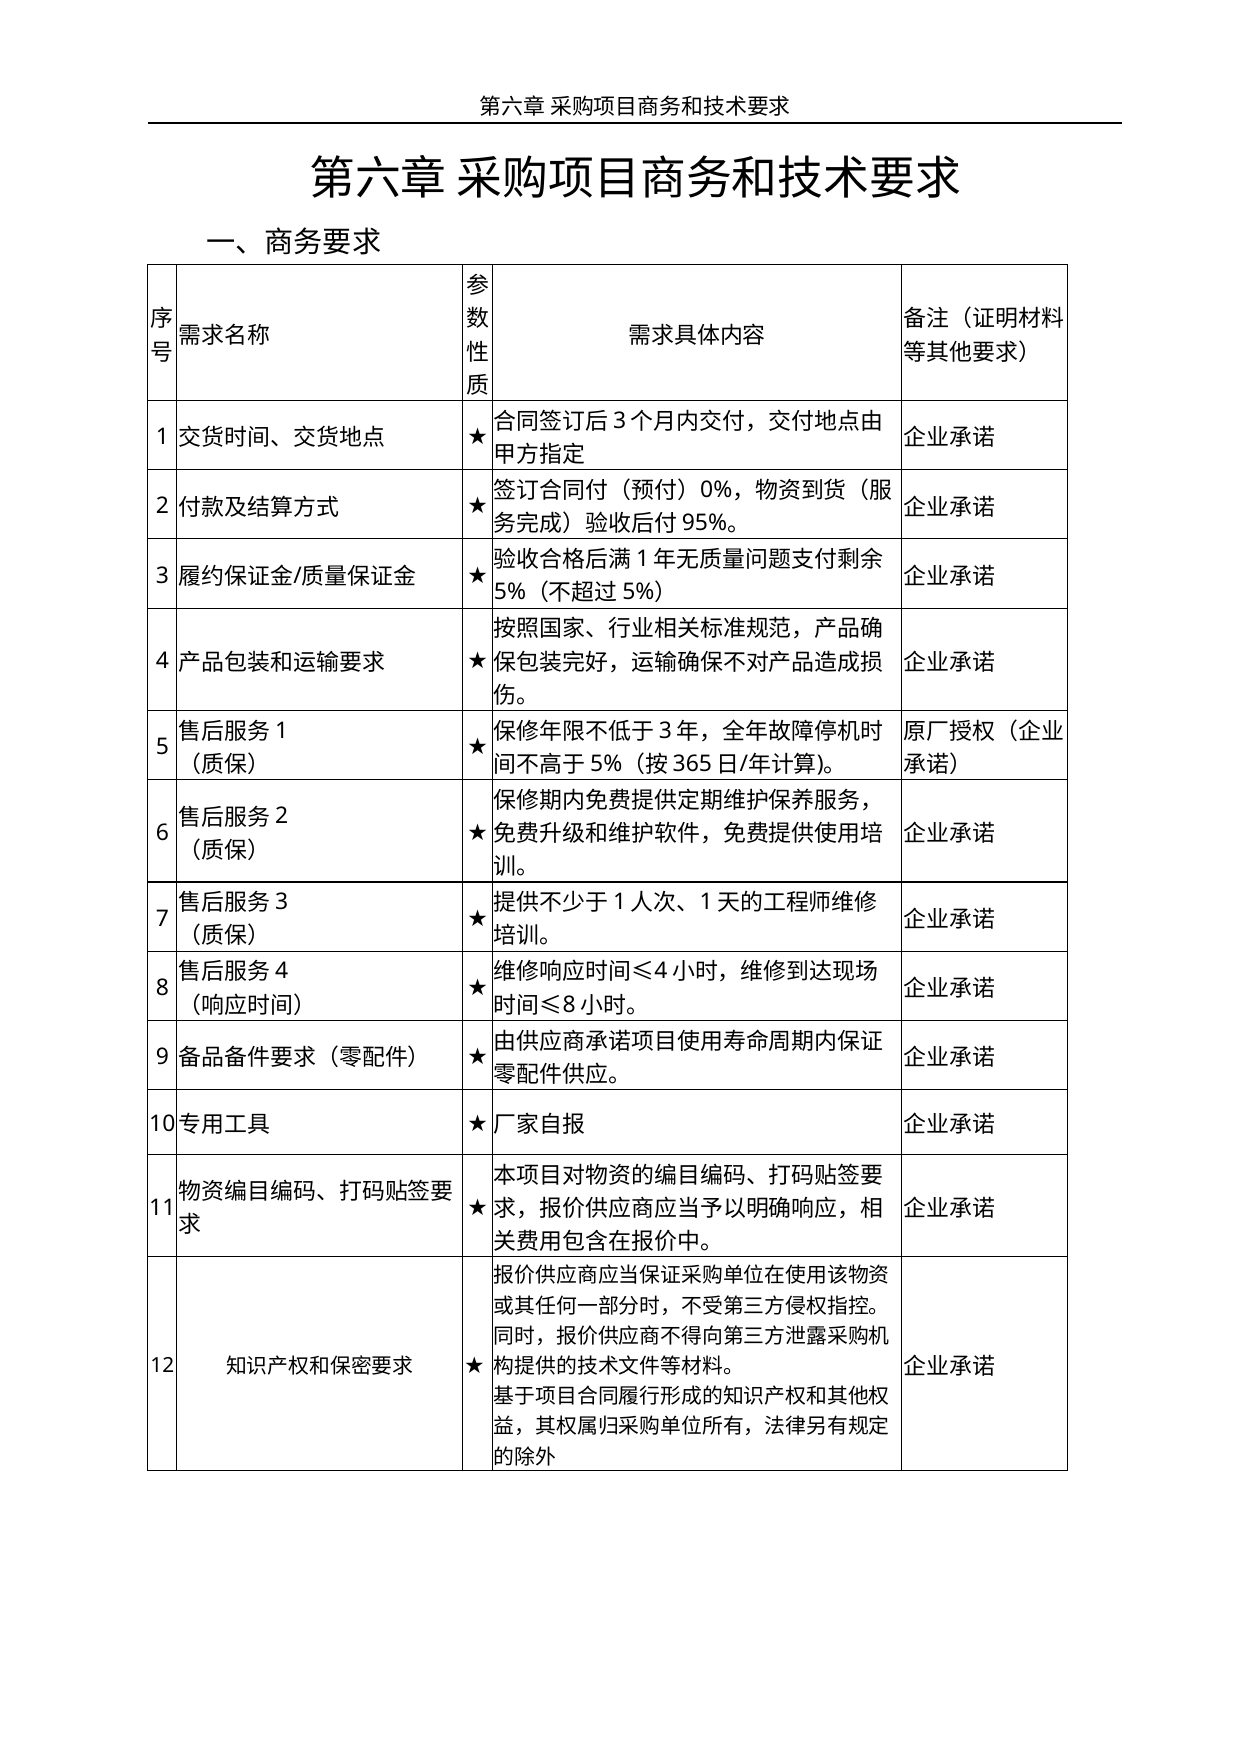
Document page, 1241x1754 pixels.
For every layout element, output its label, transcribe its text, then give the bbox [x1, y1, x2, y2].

table_cell 企业承诺 [902, 470, 1067, 538]
table_cell ★ [463, 401, 492, 469]
table_cell ★ [463, 609, 492, 710]
table_cell 物资编目编码、打码贴签要求 [177, 1155, 462, 1256]
table_cell ★ [463, 1090, 492, 1154]
table_cell 7 [148, 883, 176, 951]
table_cell 付款及结算方式 [177, 470, 462, 538]
table_cell ★ [463, 883, 492, 951]
table_cell 10 [148, 1090, 176, 1154]
table_cell 12 [148, 1257, 176, 1470]
table_cell 3 [148, 539, 176, 608]
table_cell 交货时间、交货地点 [177, 401, 462, 469]
table_cell 6 [148, 780, 176, 881]
table_cell 知识产权和保密要求 [177, 1257, 462, 1470]
table_cell 2 [148, 470, 176, 538]
table_cell ★ [463, 1257, 492, 1470]
table_cell 企业承诺 [902, 1155, 1067, 1256]
table_cell 企业承诺 [902, 1090, 1067, 1154]
table_cell 4 [148, 609, 176, 710]
table_cell 8 [148, 952, 176, 1020]
table_cell 售后服务2 （质保） [177, 780, 462, 881]
subtitle 一、商务要求 [148, 206, 1122, 264]
table_cell 企业承诺 [902, 539, 1067, 608]
table_cell 售后服务3 （质保） [177, 883, 462, 951]
table_header 参数性质 [463, 265, 492, 400]
table_cell 企业承诺 [902, 883, 1067, 951]
table_cell 合同签订后3个月内交付，交付地点由甲方指定 [493, 401, 901, 469]
table_cell ★ [463, 1021, 492, 1089]
table_cell 保修期内免费提供定期维护保养服务，免费升级和维护软件，免费提供使用培训。 [493, 780, 901, 881]
table_header 需求具体内容 [493, 265, 901, 400]
table_header 需求名称 [177, 265, 462, 400]
table_cell 验收合格后满1年无质量问题支付剩余5%（不超过5%） [493, 539, 901, 608]
table_cell 企业承诺 [902, 609, 1067, 710]
table_cell 维修响应时间≤4小时，维修到达现场时间≤8小时。 [493, 952, 901, 1020]
table_cell 履约保证金/质量保证金 [177, 539, 462, 608]
table_cell 专用工具 [177, 1090, 462, 1154]
table_cell 原厂授权（企业承诺） [902, 711, 1067, 779]
table_cell 由供应商承诺项目使用寿命周期内保证零配件供应。 [493, 1021, 901, 1089]
table_cell 11 [148, 1155, 176, 1256]
table_cell ★ [463, 470, 492, 538]
table_cell 9 [148, 1021, 176, 1089]
table_cell 按照国家、行业相关标准规范，产品确保包装完好，运输确保不对产品造成损伤。 [493, 609, 901, 710]
table_cell ★ [463, 780, 492, 881]
table_header 备注（证明材料等其他要求） [902, 265, 1067, 400]
table_cell 企业承诺 [902, 1021, 1067, 1089]
table_cell ★ [463, 539, 492, 608]
table_cell 1 [148, 401, 176, 469]
table_cell 售后服务1 （质保） [177, 711, 462, 779]
table_cell 本项目对物资的编目编码、打码贴签要求，报价供应商应当予以明确响应，相关费用包含在报价中。 [493, 1155, 901, 1256]
table_cell 企业承诺 [902, 1257, 1067, 1470]
table_header 序号 [148, 265, 176, 400]
table_cell 签订合同付（预付）0%，物资到货（服务完成）验收后付95%。 [493, 470, 901, 538]
table_cell 报价供应商应当保证采购单位在使用该物资或其任何一部分时，不受第三方侵权指控。同时，报价供应商不得向第三方泄露采购机构提供的技术文件等材料。 基于项目合同履行形成的知识产权和其他权益，其权属归采购单位所有，法律另有规定的除外 [493, 1257, 901, 1470]
table_cell 保修年限不低于3年，全年故障停机时间不高于5%（按365日/年计算)。 [493, 711, 901, 779]
table_cell 厂家自报 [493, 1090, 901, 1154]
table_cell 5 [148, 711, 176, 779]
table_cell 企业承诺 [902, 401, 1067, 469]
table_cell 企业承诺 [902, 780, 1067, 881]
table_cell ★ [463, 711, 492, 779]
table_cell ★ [463, 1155, 492, 1256]
table_cell 企业承诺 [902, 952, 1067, 1020]
table_cell 产品包装和运输要求 [177, 609, 462, 710]
subtitle 第六章 采购项目商务和技术要求 [148, 148, 1122, 206]
table_cell 提供不少于1人次、1天的工程师维修培训。 [493, 883, 901, 951]
table_cell 售后服务4 （响应时间） [177, 952, 462, 1020]
table_cell ★ [463, 952, 492, 1020]
table_cell 备品备件要求（零配件） [177, 1021, 462, 1089]
